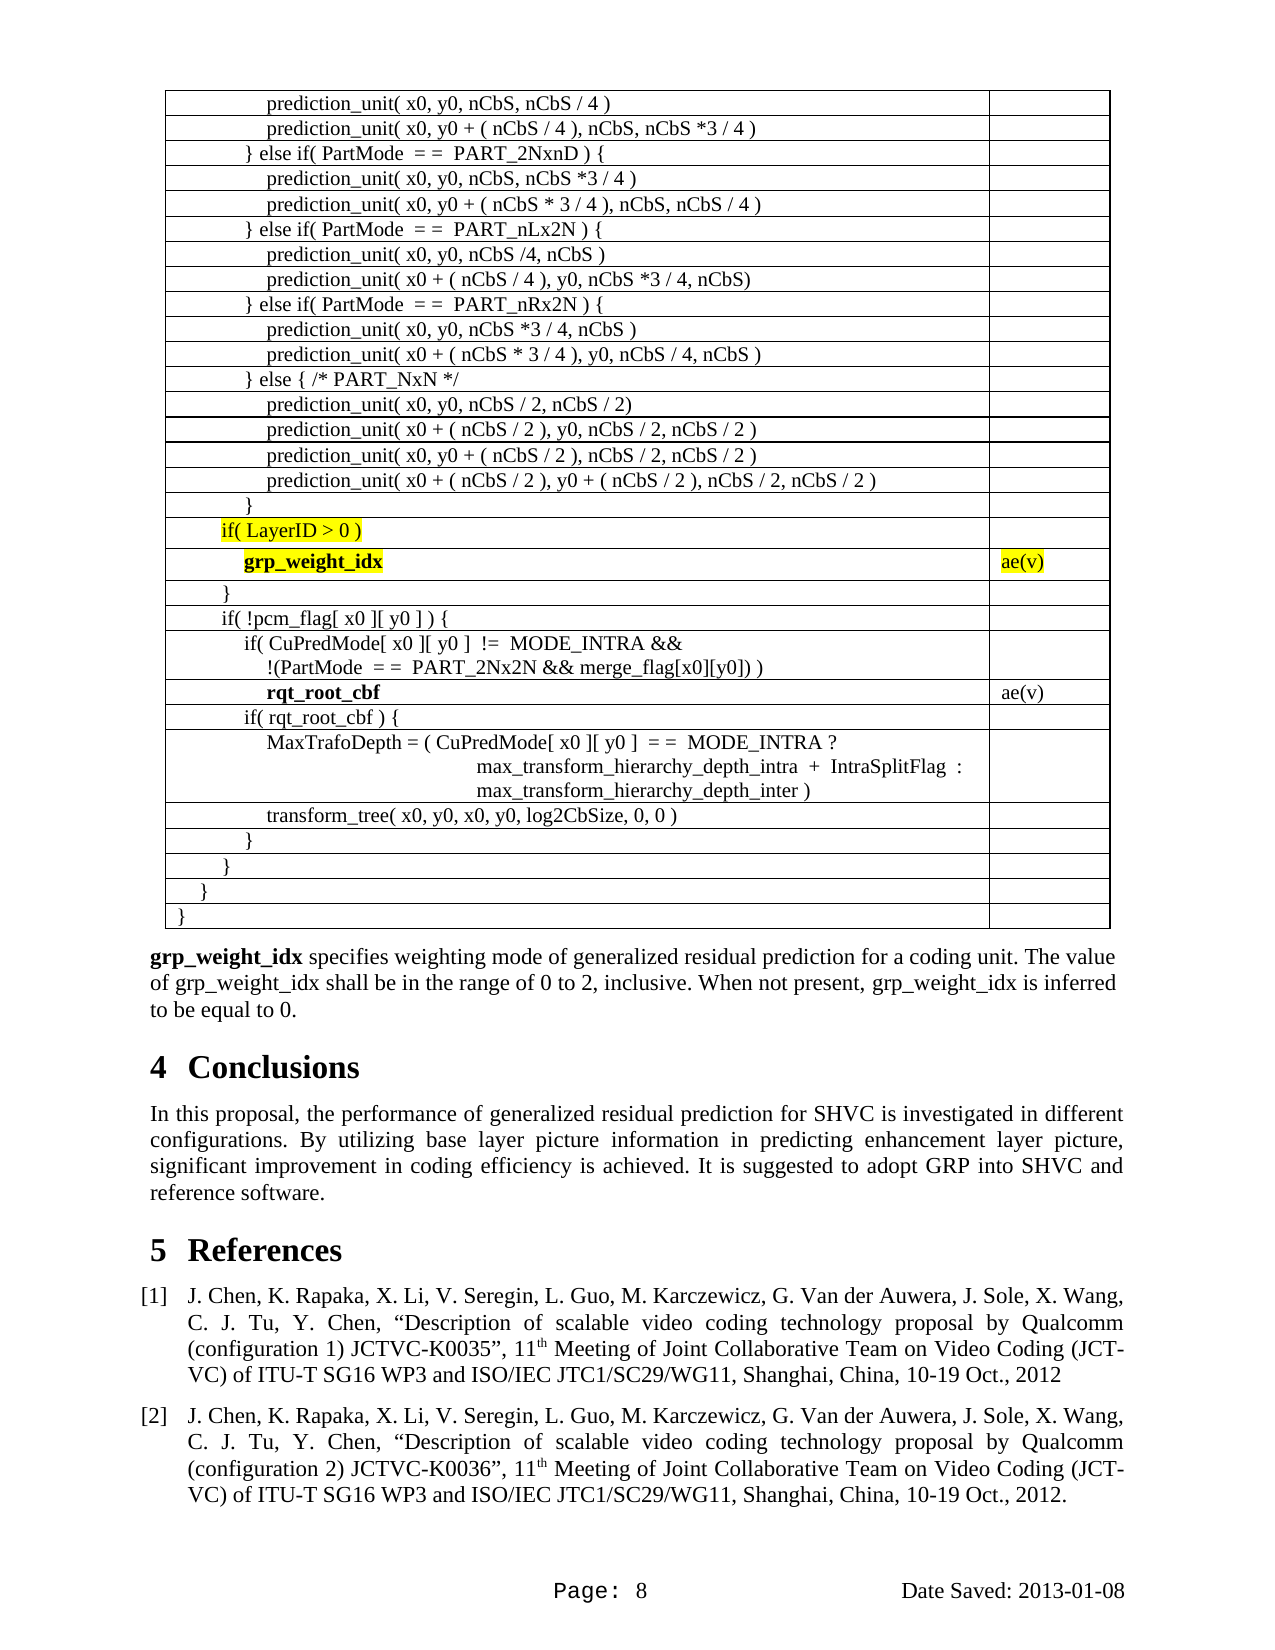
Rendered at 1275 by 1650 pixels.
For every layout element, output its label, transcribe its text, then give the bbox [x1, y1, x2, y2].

subtitle References [150, 1230, 1125, 1268]
table_cell } [166, 493, 989, 517]
table_cell [990, 392, 1109, 416]
list J. Chen, K. Rapaka, X. Li, V. Seregin, L. Guo, M. Karczewicz, G. Van der Auwera, J. Sole, X. Wang, C. J. Tu, Y. Chen, “Description of scalable video coding technology proposal by Qualcomm (configuration 1) JCTVC-K0035”, 11th Meeting of Joint Collaborative Team on Video Coding (JCT-VC) of ITU-T SG16 WP3 and ISO/IEC JTC1/SC29/WG11, Shanghai, China, 10-19 Oct., 2012 [141, 1282, 1125, 1388]
table_cell [990, 91, 1109, 115]
table_cell } [166, 581, 989, 604]
table_cell prediction_unit( x0, y0 + ( nCbS / 2 ), nCbS / 2, nCbS / 2 ) [166, 443, 989, 467]
table_cell grp_weight_idx [166, 549, 989, 579]
table_cell [990, 631, 1109, 679]
table_cell } [166, 854, 989, 878]
table_cell prediction_unit( x0, y0, nCbS, nCbS *3 / 4 ) [166, 166, 989, 190]
table_cell [990, 606, 1109, 630]
table_cell [990, 217, 1109, 241]
table_cell [990, 418, 1109, 441]
table_cell } else { /* PART_NxN */ [166, 367, 989, 391]
table_cell [990, 581, 1109, 604]
table_cell [990, 141, 1109, 165]
table_cell if( rqt_root_cbf ) { [166, 705, 989, 729]
table_cell rqt_root_cbf [166, 680, 989, 704]
table_cell prediction_unit( x0, y0, nCbS / 2, nCbS / 2) [166, 392, 989, 416]
table_cell [990, 166, 1109, 190]
table_cell [990, 829, 1109, 852]
table_cell prediction_unit( x0, y0, nCbS, nCbS / 4 ) [166, 91, 989, 115]
table_cell prediction_unit( x0, y0 + ( nCbS * 3 / 4 ), nCbS, nCbS / 4 ) [166, 191, 989, 216]
table_cell [990, 705, 1109, 729]
table_cell prediction_unit( x0 + ( nCbS / 4 ), y0, nCbS *3 / 4, nCbS) [166, 267, 989, 291]
table_cell [990, 443, 1109, 467]
table_cell [990, 468, 1109, 492]
table_cell [990, 493, 1109, 517]
list J. Chen, K. Rapaka, X. Li, V. Seregin, L. Guo, M. Karczewicz, G. Van der Auwera, J. Sole, X. Wang, C. J. Tu, Y. Chen, “Description of scalable video coding technology proposal by Qualcomm (configuration 2) JCTVC-K0036”, 11th Meeting of Joint Collaborative Team on Video Coding (JCT-VC) of ITU-T SG16 WP3 and ISO/IEC JTC1/SC29/WG11, Shanghai, China, 10-19 Oct., 2012. [141, 1402, 1125, 1507]
table_cell prediction_unit( x0 + ( nCbS / 2 ), y0 + ( nCbS / 2 ), nCbS / 2, nCbS / 2 ) [166, 468, 989, 492]
table_cell prediction_unit( x0, y0, nCbS /4, nCbS ) [166, 242, 989, 266]
table_cell [990, 191, 1109, 216]
table_cell prediction_unit( x0 + ( nCbS * 3 / 4 ), y0, nCbS / 4, nCbS ) [166, 342, 989, 366]
table_cell [990, 367, 1109, 391]
table_cell [990, 730, 1109, 802]
table_cell prediction_unit( x0 + ( nCbS / 2 ), y0, nCbS / 2, nCbS / 2 ) [166, 418, 989, 441]
table_cell [990, 317, 1109, 341]
table_cell [990, 803, 1109, 827]
table_cell [990, 854, 1109, 878]
table_cell } [166, 879, 989, 903]
table_cell transform_tree( x0, y0, x0, y0, log2CbSize, 0, 0 ) [166, 803, 989, 827]
table_cell if( CuPredMode[ x0 ][ y0 ] != MODE_INTRA && !(PartMode = = PART_2Nx2N && merge_flag[x0][y0]) ) [166, 631, 989, 679]
table_cell [990, 292, 1109, 316]
text In this proposal, the performance of generalized residual prediction for SHVC is investigated in different configurations. By utilizing base layer picture information in predicting enhancement layer picture, significant improvement in coding efficiency is achieved. It is suggested to adopt GRP into SHVC and reference software. [150, 1099, 1125, 1205]
table_cell prediction_unit( x0, y0 + ( nCbS / 4 ), nCbS, nCbS *3 / 4 ) [166, 116, 989, 140]
table_cell prediction_unit( x0, y0, nCbS *3 / 4, nCbS ) [166, 317, 989, 341]
table_cell } else if( PartMode = = PART_nLx2N ) { [166, 217, 989, 241]
table_cell } [166, 829, 989, 852]
table_cell [990, 879, 1109, 903]
subtitle Conclusions [150, 1047, 1125, 1085]
table_cell [990, 116, 1109, 140]
table_cell } else if( PartMode = = PART_nRx2N ) { [166, 292, 989, 316]
table_cell } else if( PartMode = = PART_2NxnD ) { [166, 141, 989, 165]
table_cell [990, 342, 1109, 366]
table_cell ae(v) [990, 549, 1109, 579]
table_cell [990, 518, 1109, 548]
table_cell [990, 904, 1109, 928]
table_cell [990, 242, 1109, 266]
table_cell } [166, 904, 989, 928]
table_cell MaxTrafoDepth = ( CuPredMode[ x0 ][ y0 ] = = MODE_INTRA ? max_transform_hierarchy_depth_intra + IntraSplitFlag : max_transform_hierarchy_depth_inter ) [166, 730, 989, 802]
text grp_weight_idx specifies weighting mode of generalized residual prediction for a coding unit. The value of grp_weight_idx shall be in the range of 0 to 2, inclusive. When not present, grp_weight_idx is inferred to be equal to 0. [150, 943, 1125, 1022]
table_cell ae(v) [990, 680, 1109, 704]
table_cell if( LayerID > 0 ) [166, 518, 989, 548]
table_cell [990, 267, 1109, 291]
table_cell if( !pcm_flag[ x0 ][ y0 ] ) { [166, 606, 989, 630]
